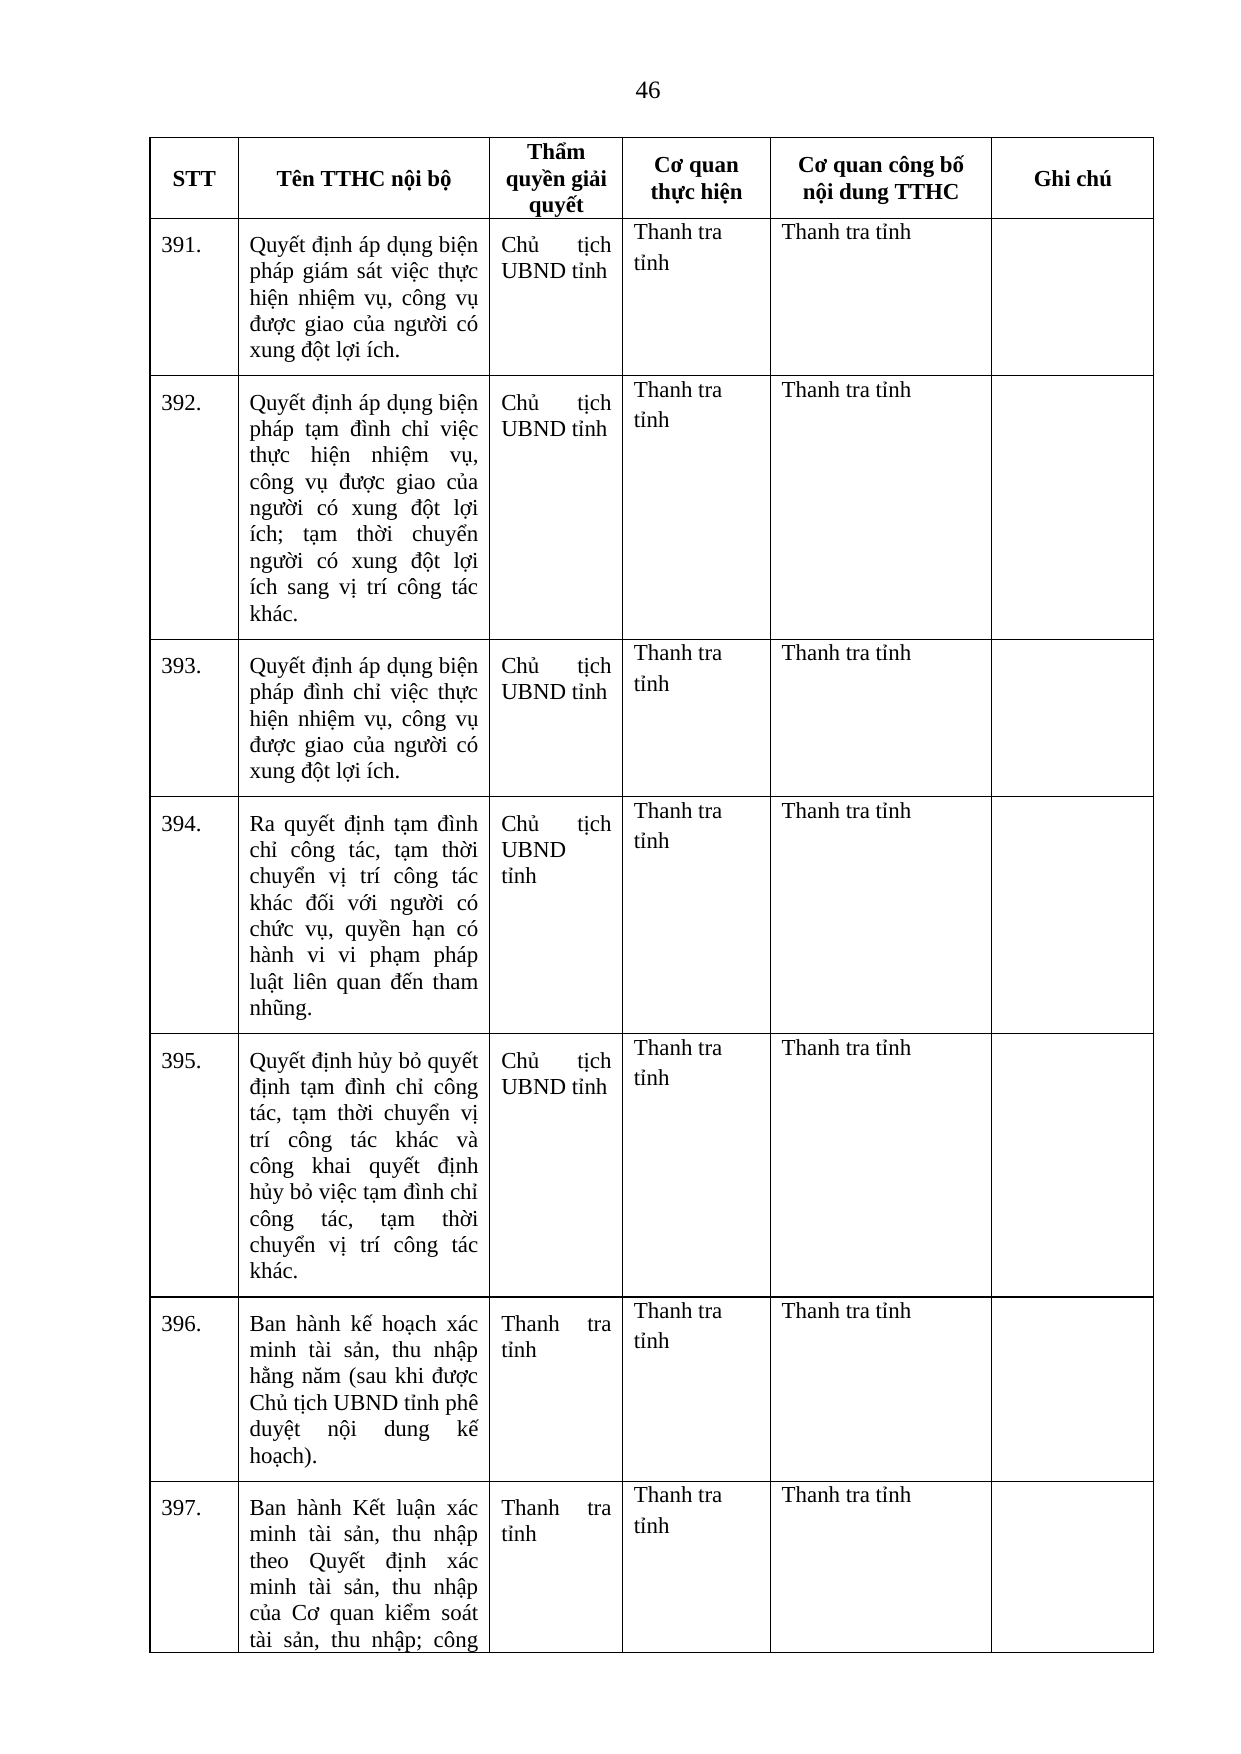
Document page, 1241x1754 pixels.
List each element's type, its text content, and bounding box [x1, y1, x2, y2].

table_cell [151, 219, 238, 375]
table_header STT [151, 138, 238, 217]
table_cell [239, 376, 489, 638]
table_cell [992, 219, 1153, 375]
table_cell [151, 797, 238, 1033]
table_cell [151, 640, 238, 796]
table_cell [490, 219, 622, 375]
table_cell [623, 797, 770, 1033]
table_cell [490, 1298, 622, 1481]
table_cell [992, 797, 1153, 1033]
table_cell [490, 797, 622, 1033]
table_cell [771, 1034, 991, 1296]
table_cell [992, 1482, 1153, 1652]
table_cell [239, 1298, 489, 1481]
table_header Thẩm quyền giải quyết [490, 138, 622, 217]
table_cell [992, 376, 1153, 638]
table_header Tên TTHC nội bộ [239, 138, 489, 217]
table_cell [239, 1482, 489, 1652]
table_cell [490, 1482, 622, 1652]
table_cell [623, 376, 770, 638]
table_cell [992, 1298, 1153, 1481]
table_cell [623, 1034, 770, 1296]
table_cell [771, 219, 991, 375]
table_header Cơ quan thực hiện [623, 138, 770, 217]
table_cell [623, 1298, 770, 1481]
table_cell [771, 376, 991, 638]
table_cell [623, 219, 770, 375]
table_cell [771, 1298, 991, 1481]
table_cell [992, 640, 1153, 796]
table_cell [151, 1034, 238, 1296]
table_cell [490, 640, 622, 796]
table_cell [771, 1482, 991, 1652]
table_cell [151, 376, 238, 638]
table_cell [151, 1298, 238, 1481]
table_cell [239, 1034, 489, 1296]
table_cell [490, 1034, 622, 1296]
table_header Ghi chú [992, 138, 1153, 217]
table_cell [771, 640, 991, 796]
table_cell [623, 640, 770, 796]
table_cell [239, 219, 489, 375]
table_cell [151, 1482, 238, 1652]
table_header Cơ quan công bố nội dung TTHC [771, 138, 991, 217]
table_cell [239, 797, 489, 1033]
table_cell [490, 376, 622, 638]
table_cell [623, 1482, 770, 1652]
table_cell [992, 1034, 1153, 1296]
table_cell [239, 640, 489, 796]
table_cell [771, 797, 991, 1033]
